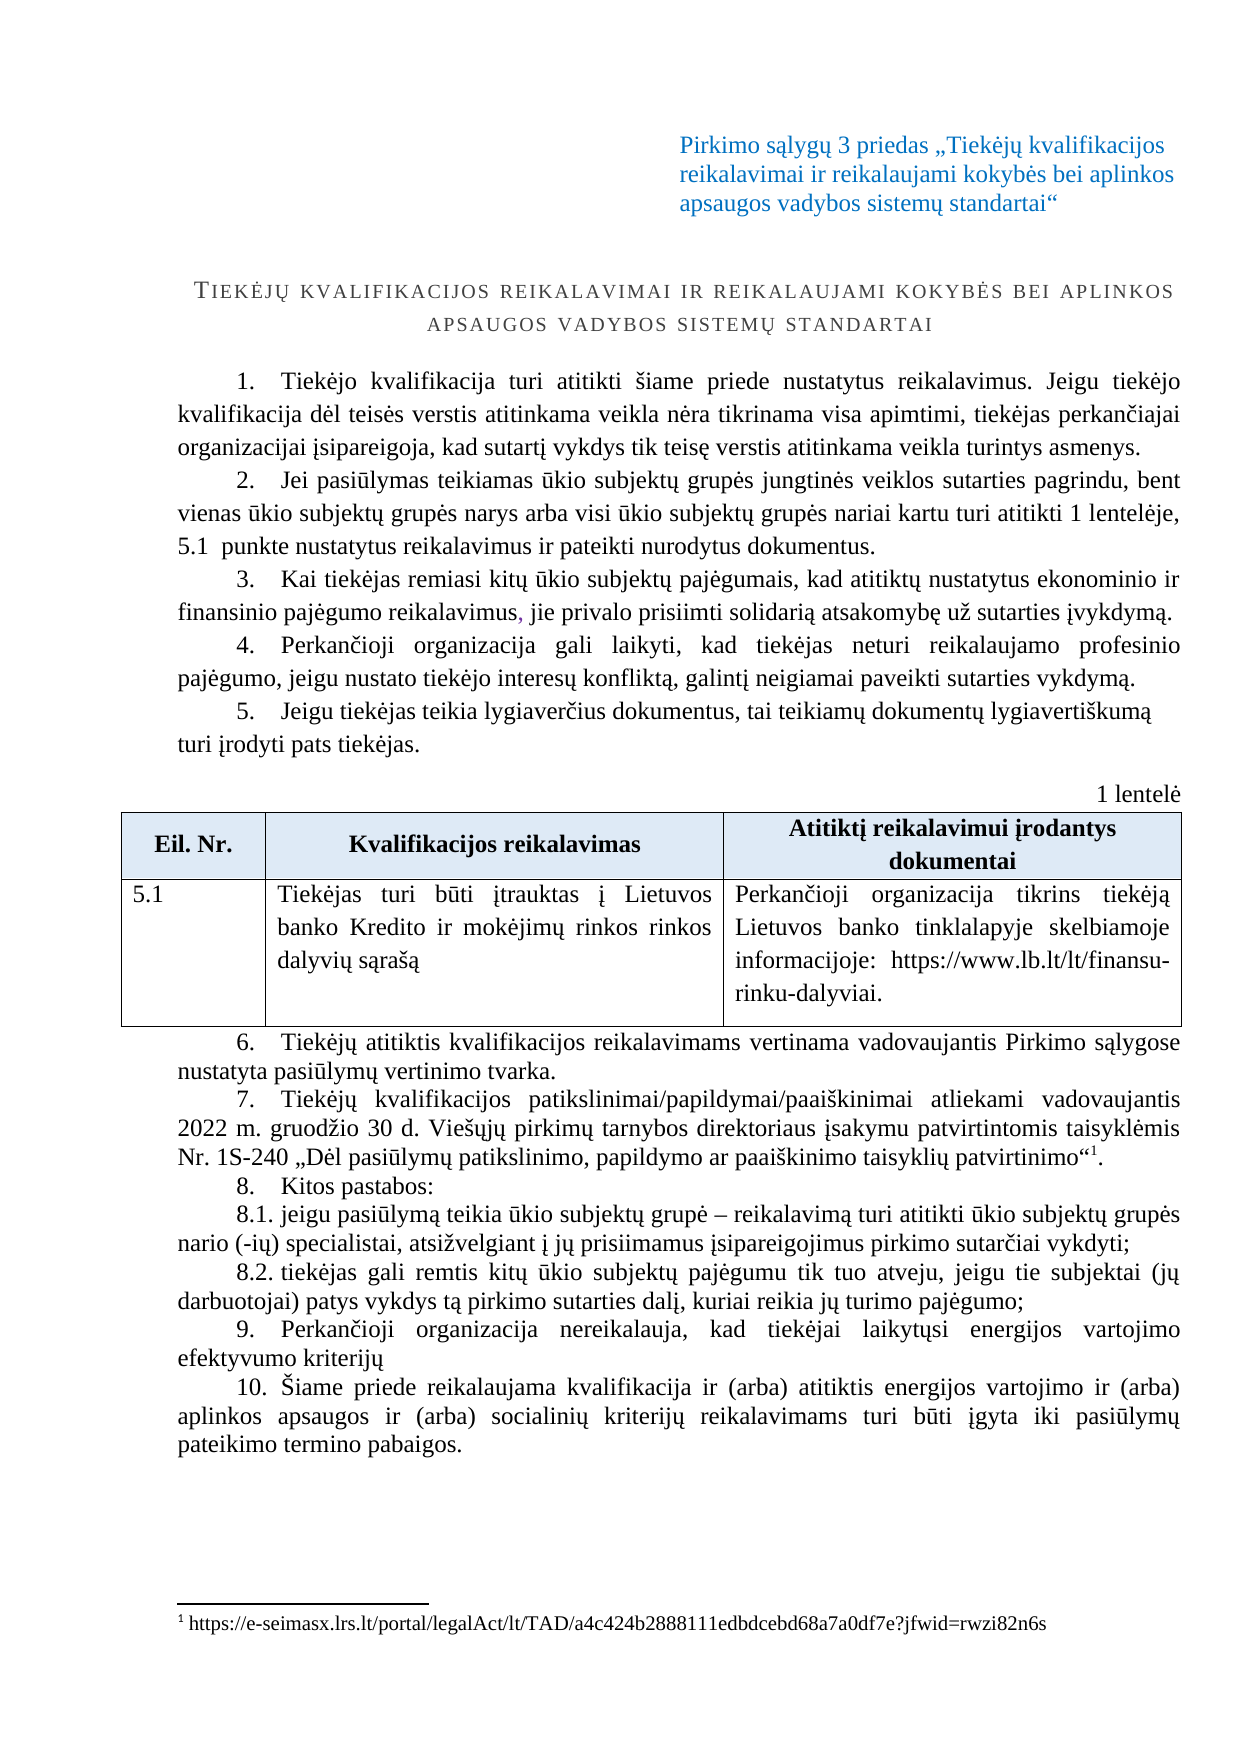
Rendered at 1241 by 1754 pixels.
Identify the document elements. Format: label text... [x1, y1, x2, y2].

list Jei pasiūlymas teikiamas ūkio subjektų grupės jungtinės veiklos sutarties pagrindu, bent vienas ūkio subjektų grupės narys arba visi ūkio subjektų grupės nariai kartu turi atitikti 1 lentelėje, 5.1 punkte nustatytus reikalavimus ir pateikti nurodytus dokumentus. [177, 465, 1181, 560]
subtitle Pirkimo sąlygų 3 priedas „Tiekėjų kvalifikacijos reikalavimai ir reikalaujami kokybės bei aplinkos apsaugos vadybos sistemų standartai“ [679, 131, 1181, 217]
table_cell Tiekėjas turi būti įtrauktas į Lietuvos banko Kredito ir mokėjimų rinkos rinkos dalyvių sąrašą [266, 880, 723, 1026]
list Kitos pastabos: [177, 1171, 1181, 1199]
list Tiekėjų kvalifikacijos patikslinimai/papildymai/paaiškinimai atliekami vadovaujantis 2022 m. gruodžio 30 d. Viešųjų pirkimų tarnybos direktoriaus įsakymu patvirtintomis taisyklėmis Nr. 1S-240 „Dėl pasiūlymų patikslinimo, papildymo ar paaiškinimo taisyklių patvirtinimo“. [177, 1084, 1181, 1171]
table_cell Perkančioji organizacija tikrins tiekėją Lietuvos banko tinklalapyje skelbiamoje informacijoje: https://www.lb.lt/lt/finansu-rinku-dalyviai. [724, 880, 1181, 1026]
list Tiekėjų atitiktis kvalifikacijos reikalavimams vertinama vadovaujantis Pirkimo sąlygose nustatyta pasiūlymų vertinimo tvarka. [177, 1027, 1181, 1084]
subtitle Tiekėjų kvalifikacijos reikalavimai ir reikalaujami kokybės bei aplinkos apsaugos vadybos sistemų standartai [177, 275, 1181, 337]
list tiekėjas gali remtis kitų ūkio subjektų pajėgumu tik tuo atveju, jeigu tie subjektai (jų darbuotojai) patys vykdys tą pirkimo sutarties dalį, kuriai reikia jų turimo pajėgumo; [177, 1257, 1181, 1314]
table_header Atitiktį reikalavimui įrodantys dokumentai [724, 813, 1181, 878]
list Jeigu tiekėjas teikia lygiaverčius dokumentus, tai teikiamų dokumentų lygiavertiškumą turi įrodyti pats tiekėjas. [177, 696, 1181, 758]
list Perkančioji organizacija nereikalauja, kad tiekėjai laikytųsi energijos vartojimo efektyvumo kriterijų [177, 1314, 1181, 1372]
list jeigu pasiūlymą teikia ūkio subjektų grupė – reikalavimą turi atitikti ūkio subjektų grupės nario (-ių) specialistai, atsižvelgiant į jų prisiimamus įsipareigojimus pirkimo sutarčiai vykdyti; [177, 1199, 1181, 1257]
table_cell 5.1 [122, 880, 265, 1026]
list Perkančioji organizacija gali laikyti, kad tiekėjas neturi reikalaujamo profesinio pajėgumo, jeigu nustato tiekėjo interesų konfliktą, galintį neigiamai paveikti sutarties vykdymą. [177, 630, 1181, 692]
table_header Kvalifikacijos reikalavimas [266, 813, 723, 878]
table_header Eil. Nr. [122, 813, 265, 878]
list 1 lentelė [252, 779, 1181, 808]
list Kai tiekėjas remiasi kitų ūkio subjektų pajėgumais, kad atitiktų nustatytus ekonominio ir finansinio pajėgumo reikalavimus, jie privalo prisiimti solidarią atsakomybę už sutarties įvykdymą. [177, 564, 1181, 626]
list Tiekėjo kvalifikacija turi atitikti šiame priede nustatytus reikalavimus. Jeigu tiekėjo kvalifikacija dėl teisės verstis atitinkama veikla nėra tikrinama visa apimtimi, tiekėjas perkančiajai organizacijai įsipareigoja, kad sutartį vykdys tik teisę verstis atitinkama veikla turintys asmenys. [177, 366, 1181, 461]
list Šiame priede reikalaujama kvalifikacija ir (arba) atitiktis energijos vartojimo ir (arba) aplinkos apsaugos ir (arba) socialinių kriterijų reikalavimams turi būti įgyta iki pasiūlymų pateikimo termino pabaigos. [177, 1372, 1181, 1458]
